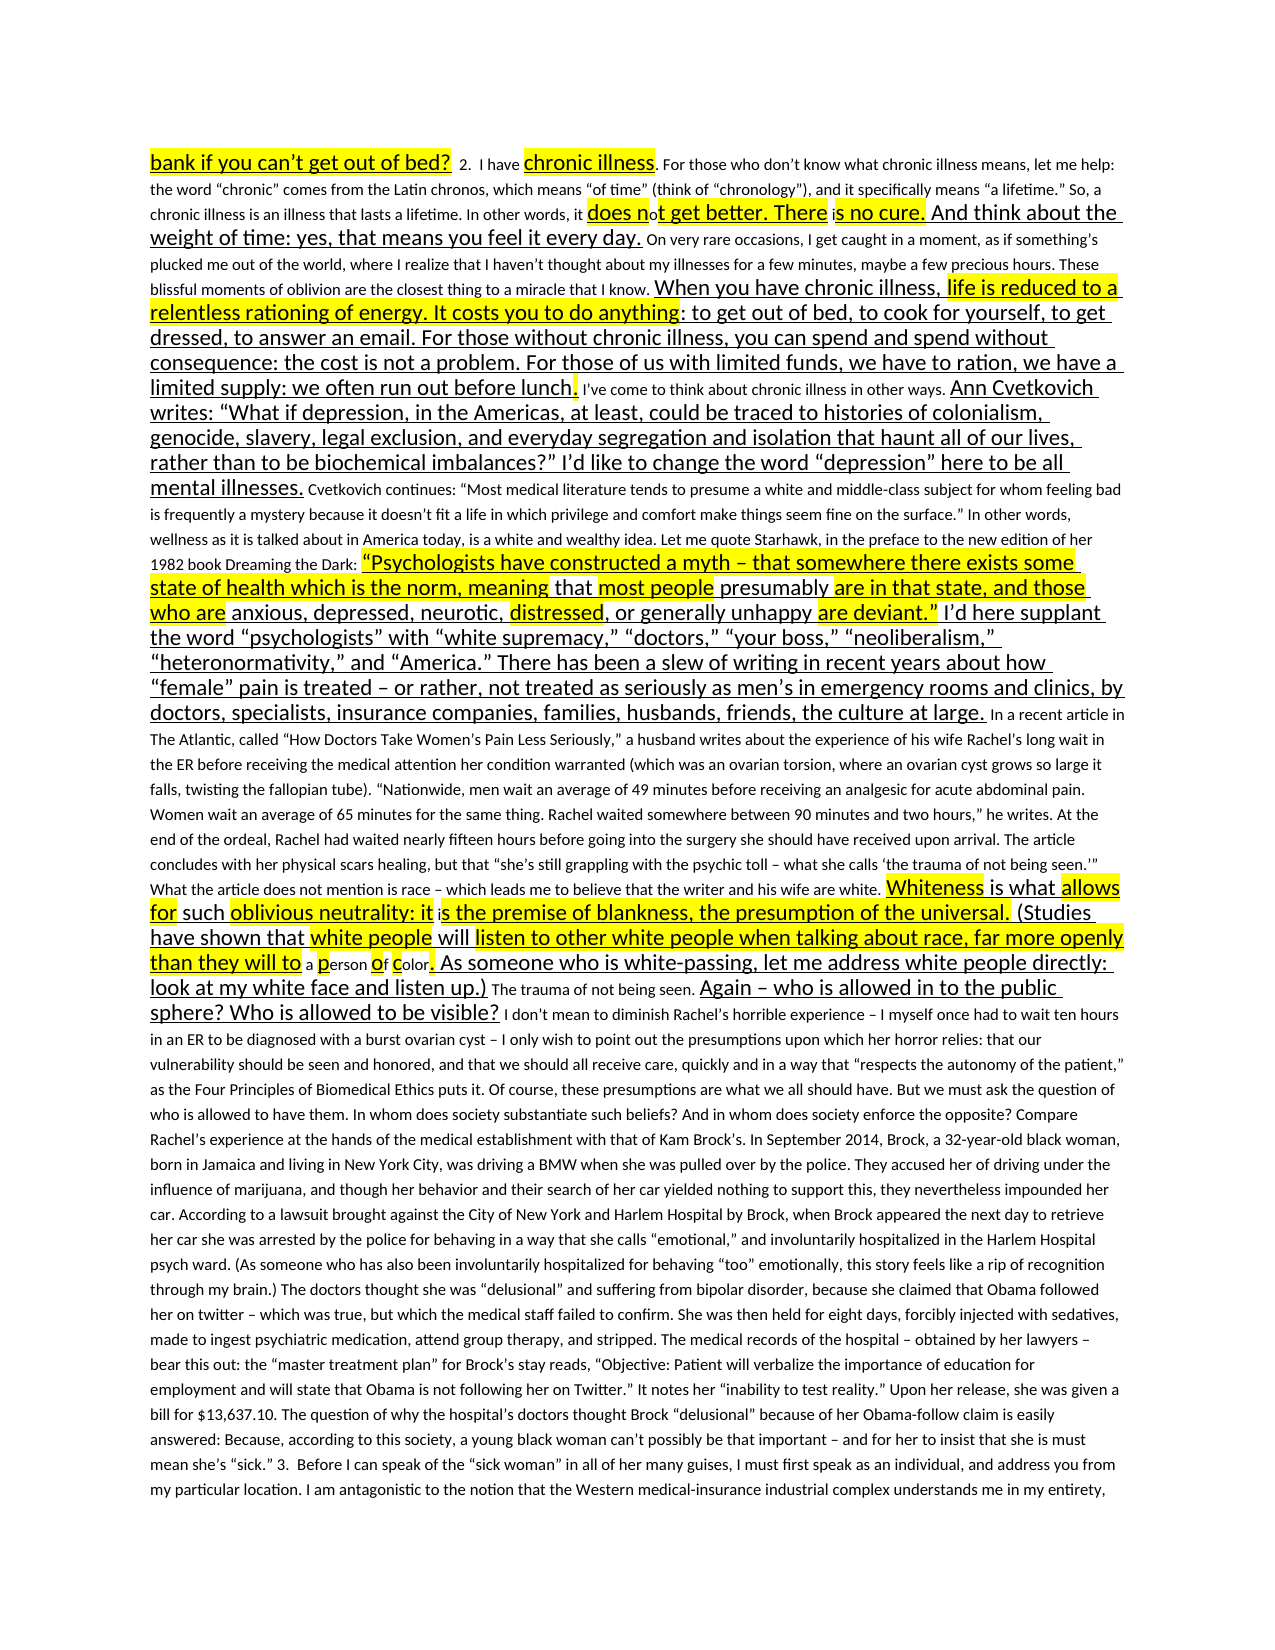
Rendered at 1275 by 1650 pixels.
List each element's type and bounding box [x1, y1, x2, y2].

text [150, 150, 1125, 697]
text [150, 698, 1125, 1500]
